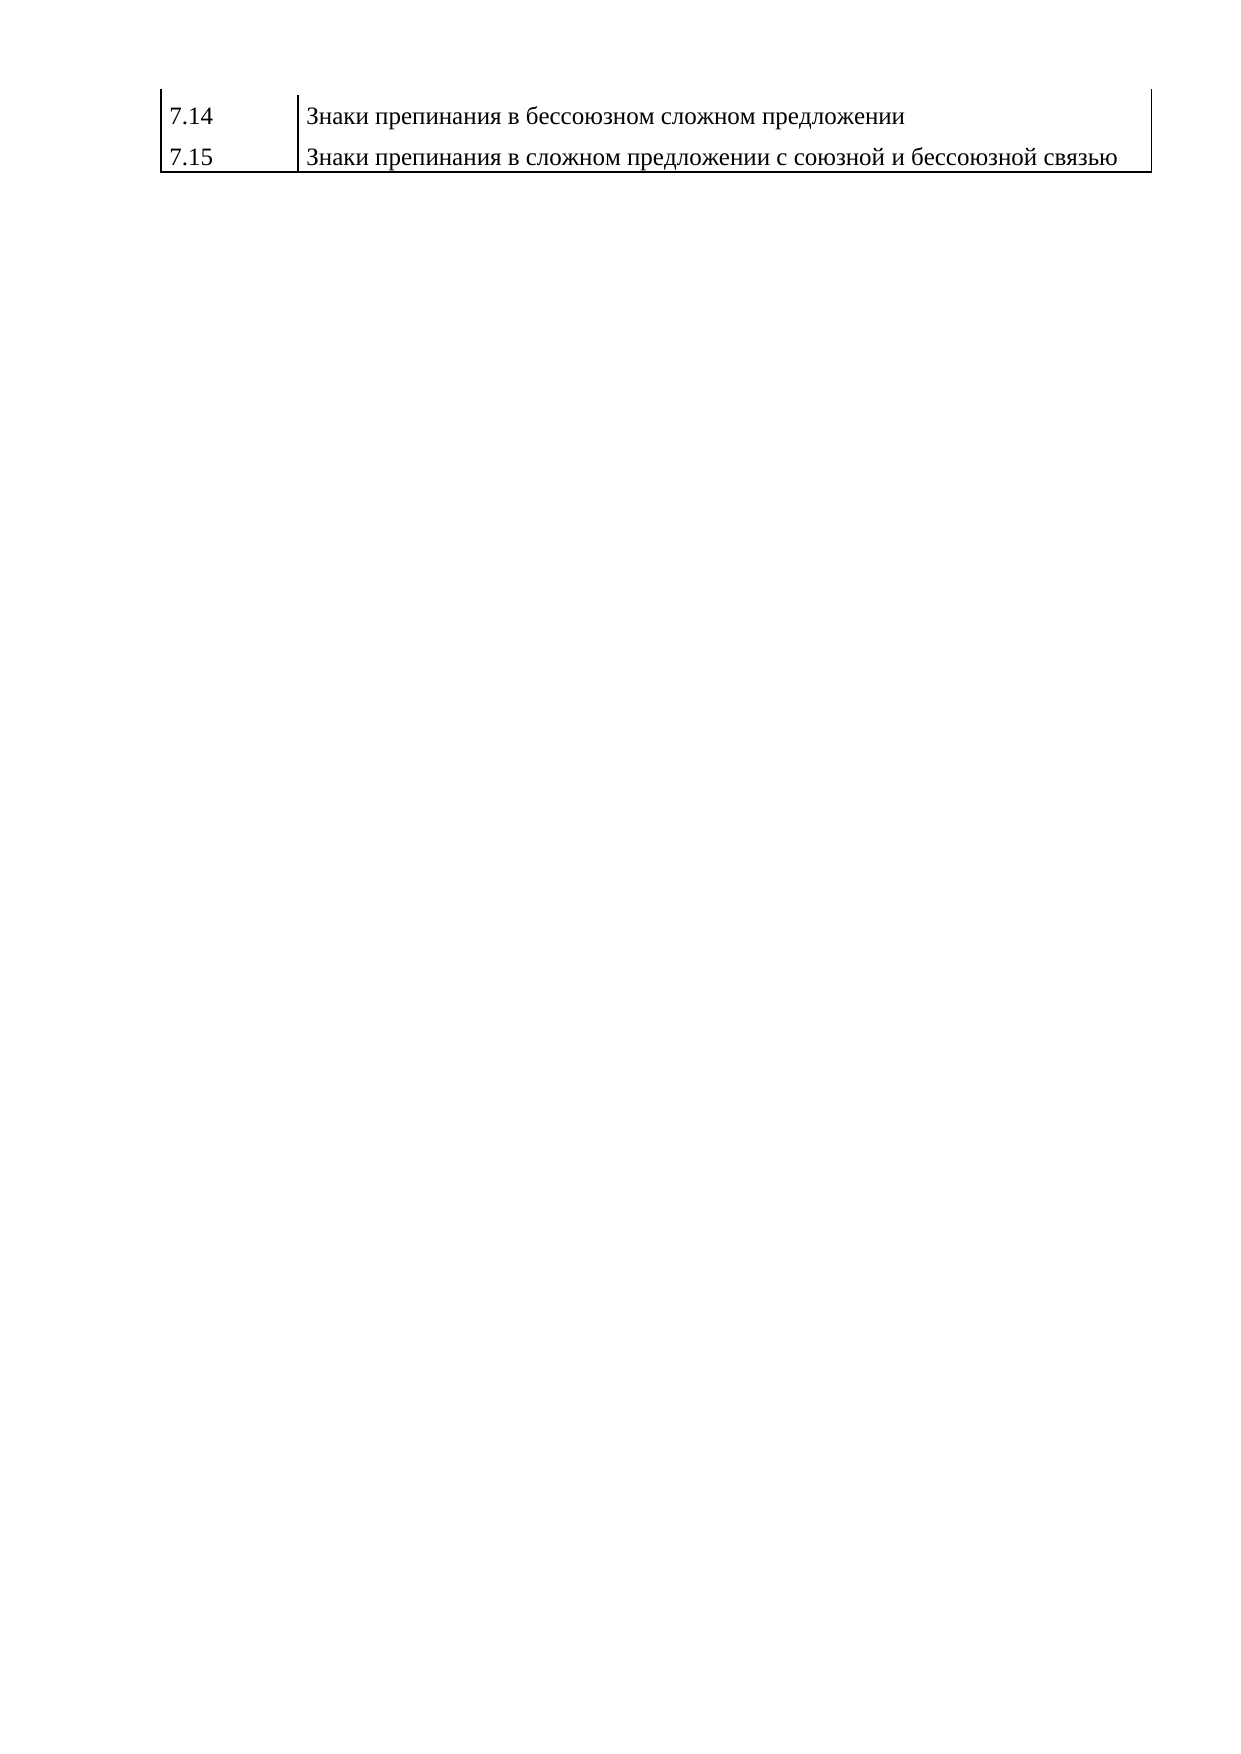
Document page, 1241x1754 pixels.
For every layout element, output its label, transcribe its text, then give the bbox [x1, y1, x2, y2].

table_cell 7.15 [162, 136, 297, 171]
table_cell Знаки препинания в сложном предложении с союзной и бессоюзной связью [299, 136, 1151, 171]
table_cell 7.14 [162, 95, 297, 130]
table_cell Знаки препинания в бессоюзном сложном предложении [299, 95, 1151, 130]
